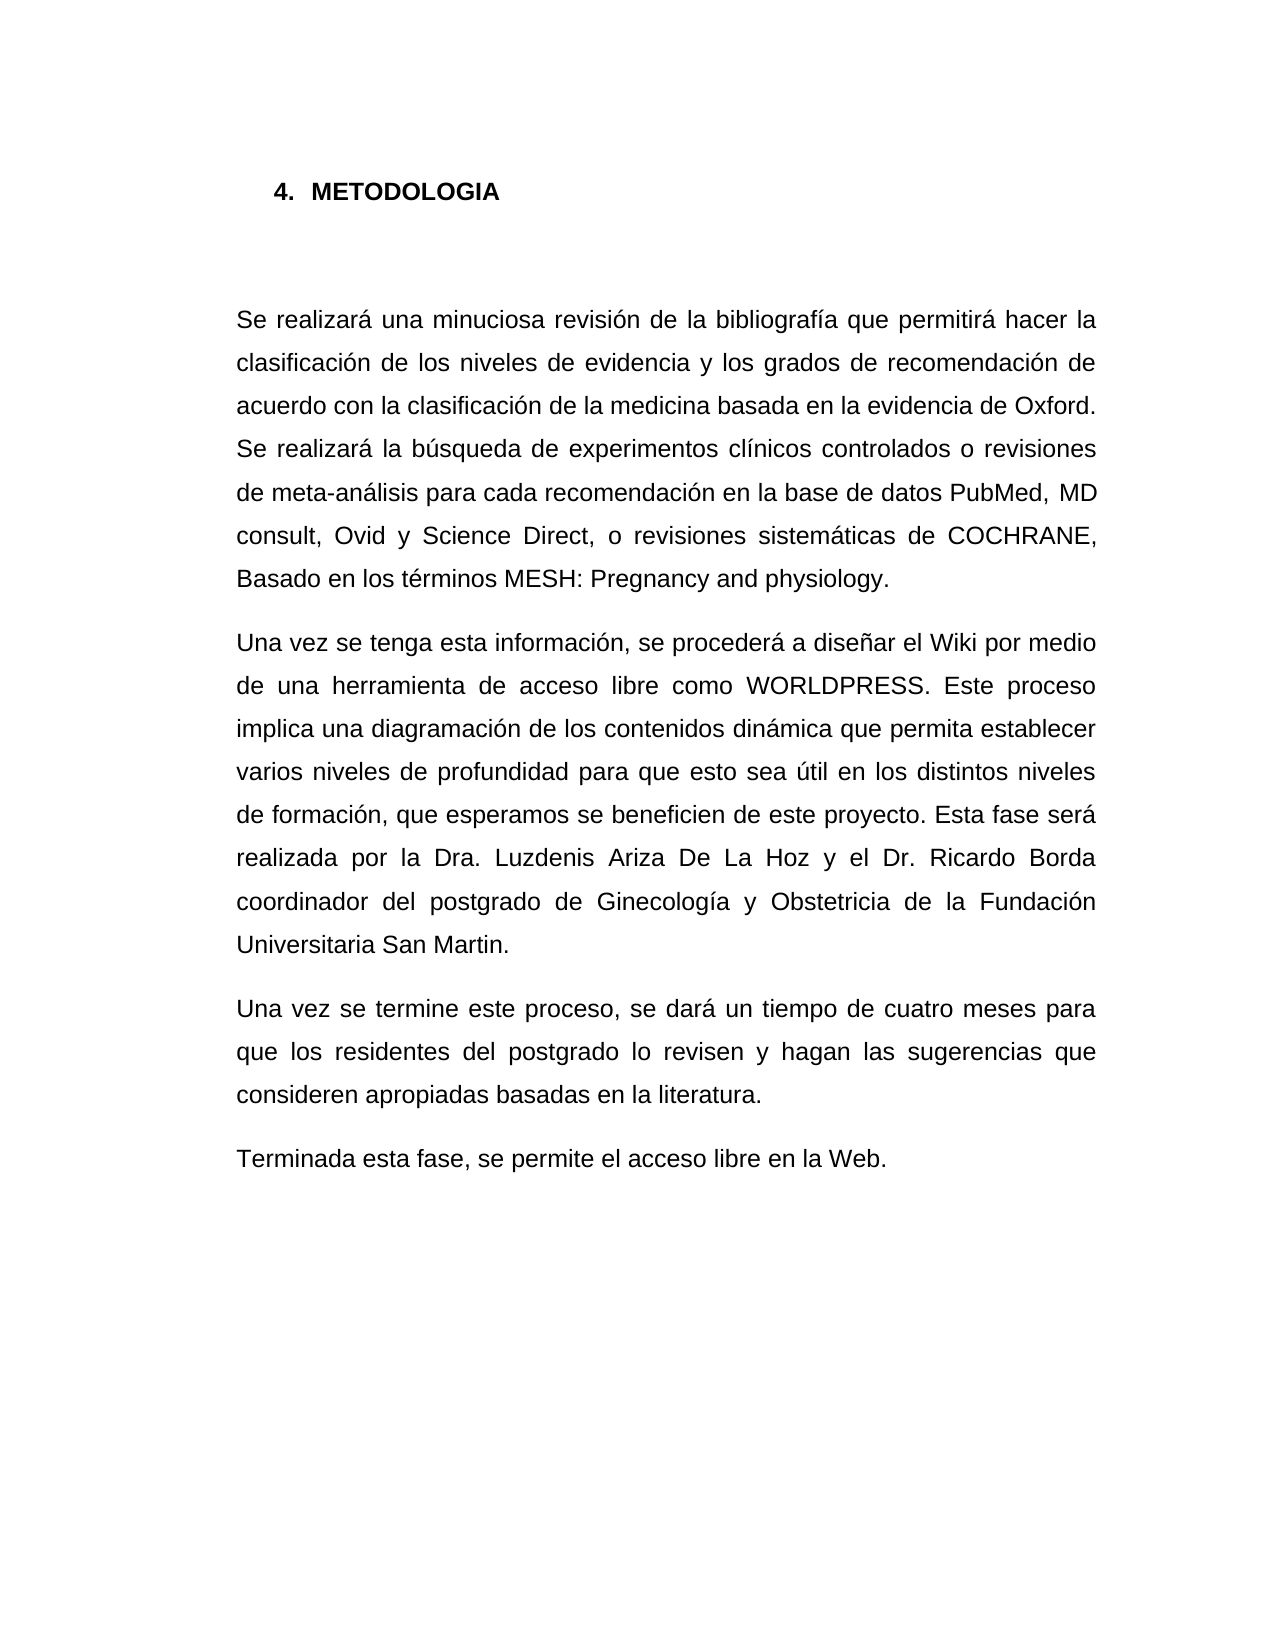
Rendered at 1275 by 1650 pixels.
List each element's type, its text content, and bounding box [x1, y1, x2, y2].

text Una vez se termine este proceso, se dará un tiempo de cuatro meses para que los residentes del postgrado lo revisen y hagan las sugerencias que consideren apropiadas basadas en la literatura. [236, 994, 1098, 1109]
text Se realizará una minuciosa revisión de la bibliografía que permitirá hacer la clasificación de los niveles de evidencia y los grados de recomendación de acuerdo con la clasificación de la medicina basada en la evidencia de Oxford. Se realizará la búsqueda de experimentos clínicos controlados o revisiones de meta-análisis para cada recomendación en la base de datos PubMed, MD consult, Ovid y Science Direct, o revisiones sistemáticas de COCHRANE, Basado en los términos MESH: Pregnancy and physiology. [236, 305, 1098, 593]
list METODOLOGIA [274, 177, 1098, 206]
text Una vez se tenga esta información, se procederá a diseñar el Wiki por medio de una herramienta de acceso libre como WORLDPRESS. Este proceso implica una diagramación de los contenidos dinámica que permita establecer varios niveles de profundidad para que esto sea útil en los distintos niveles de formación, que esperamos se beneficien de este proyecto. Esta fase será realizada por la Dra. Luzdenis Ariza De La Hoz y el Dr. Ricardo Borda coordinador del postgrado de Ginecología y Obstetricia de la Fundación Universitaria San Martin. [236, 628, 1098, 958]
text Terminada esta fase, se permite el acceso libre en la Web. [236, 1144, 1098, 1173]
